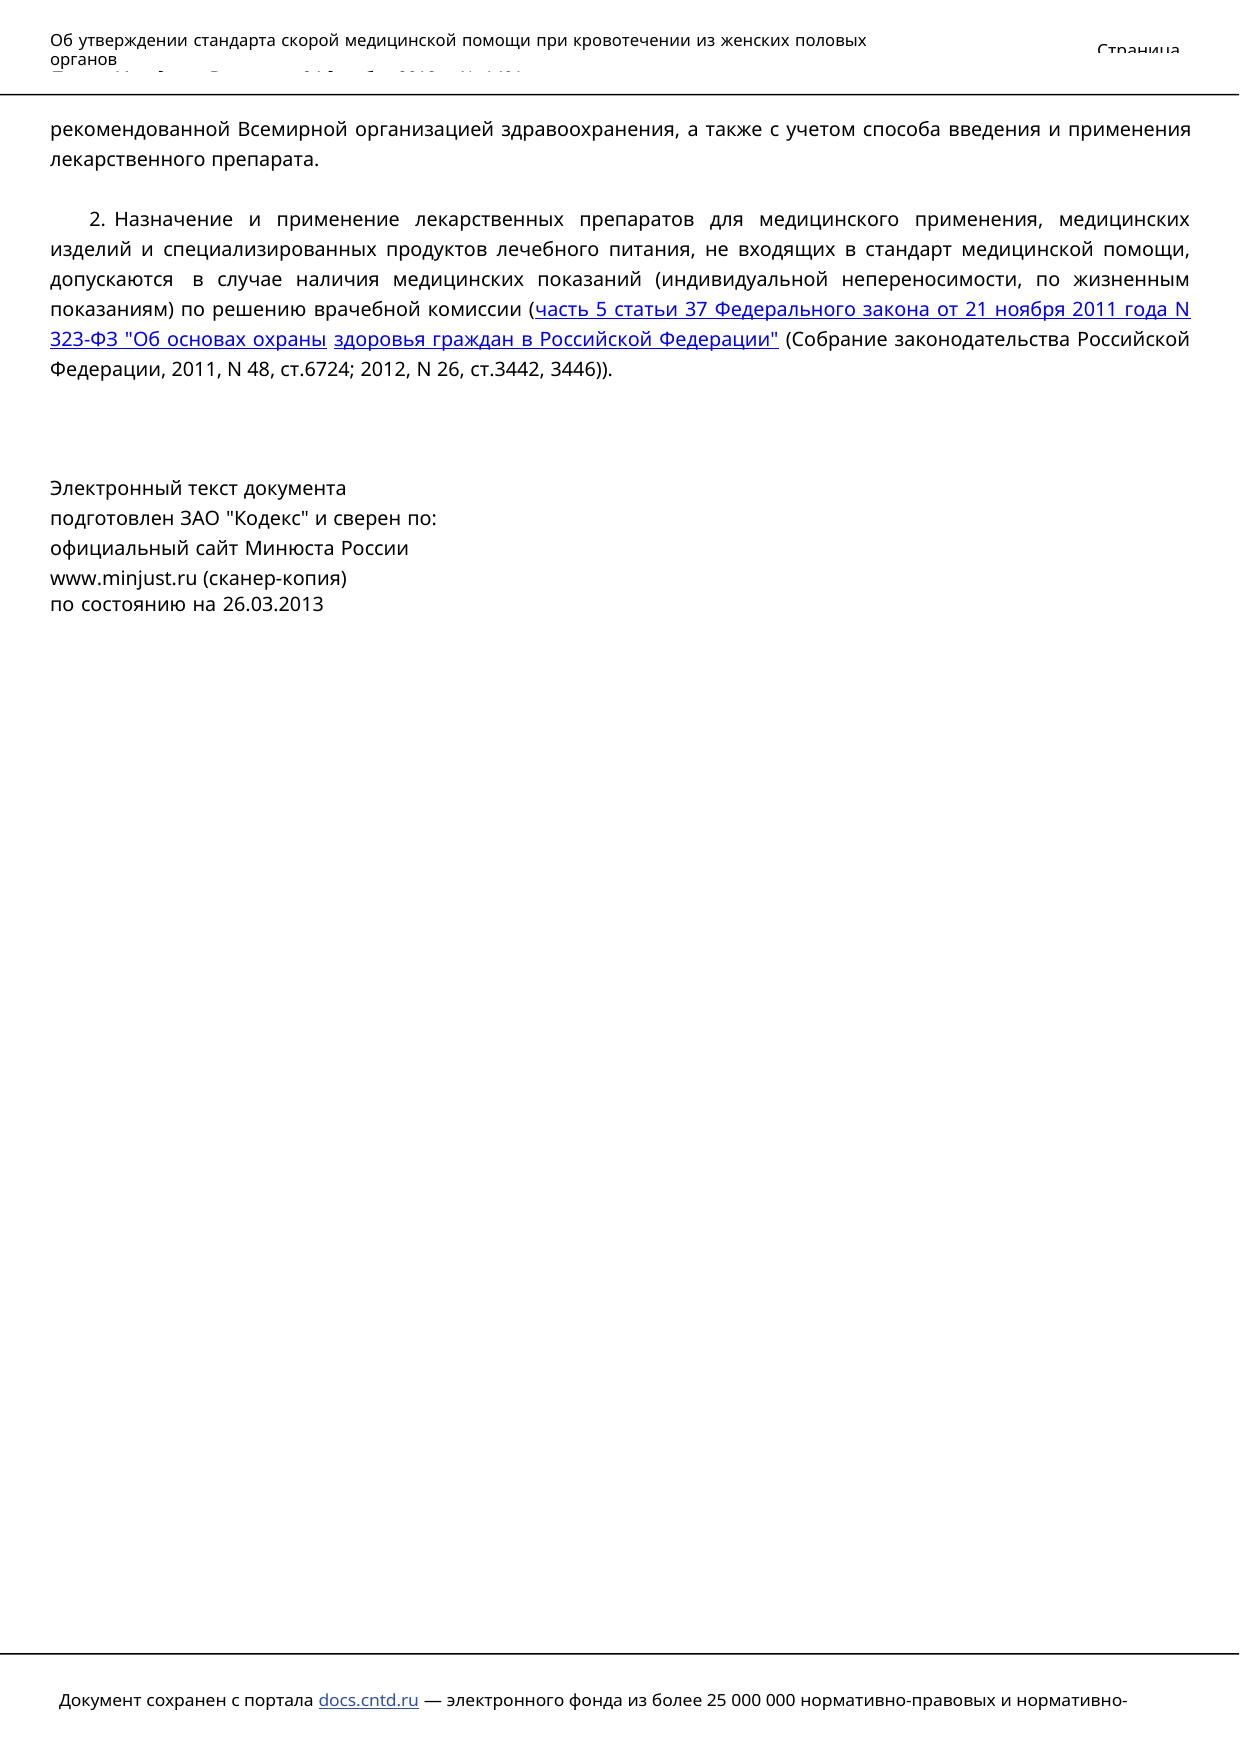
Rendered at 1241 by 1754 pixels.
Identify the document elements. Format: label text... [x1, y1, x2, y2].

text Электронный текст документа подготовлен ЗАО "Кодекс" и сверен по: официальный сайт Минюста России www.minjust.ru (сканер-копия) [50, 474, 448, 591]
list Назначение и применение лекарственных препаратов для медицинского применения, медицинских изделий и специализированных продуктов лечебного питания, не входящих в стандарт медицинской помощи, допускаются в случае наличия медицинских показаний (индивидуальной непереносимости, по жизненным показаниям) по решению врачебной комиссии (часть 5 статьи 37 Федерального закона от 21 ноября 2011 года N 323-ФЗ "Об основах охраны здоровья граждан в Российской Федерации" (Собрание законодательства Российской Федерации, 2011, N 48, ст.6724; 2012, N 26, ст.3442, 3446)). [50, 205, 1190, 382]
text по состоянию на 26.03.2013 [50, 594, 1203, 616]
text рекомендованной Всемирной организацией здравоохранения, а также с учетом способа введения и применения лекарственного препарата. [50, 116, 1203, 173]
